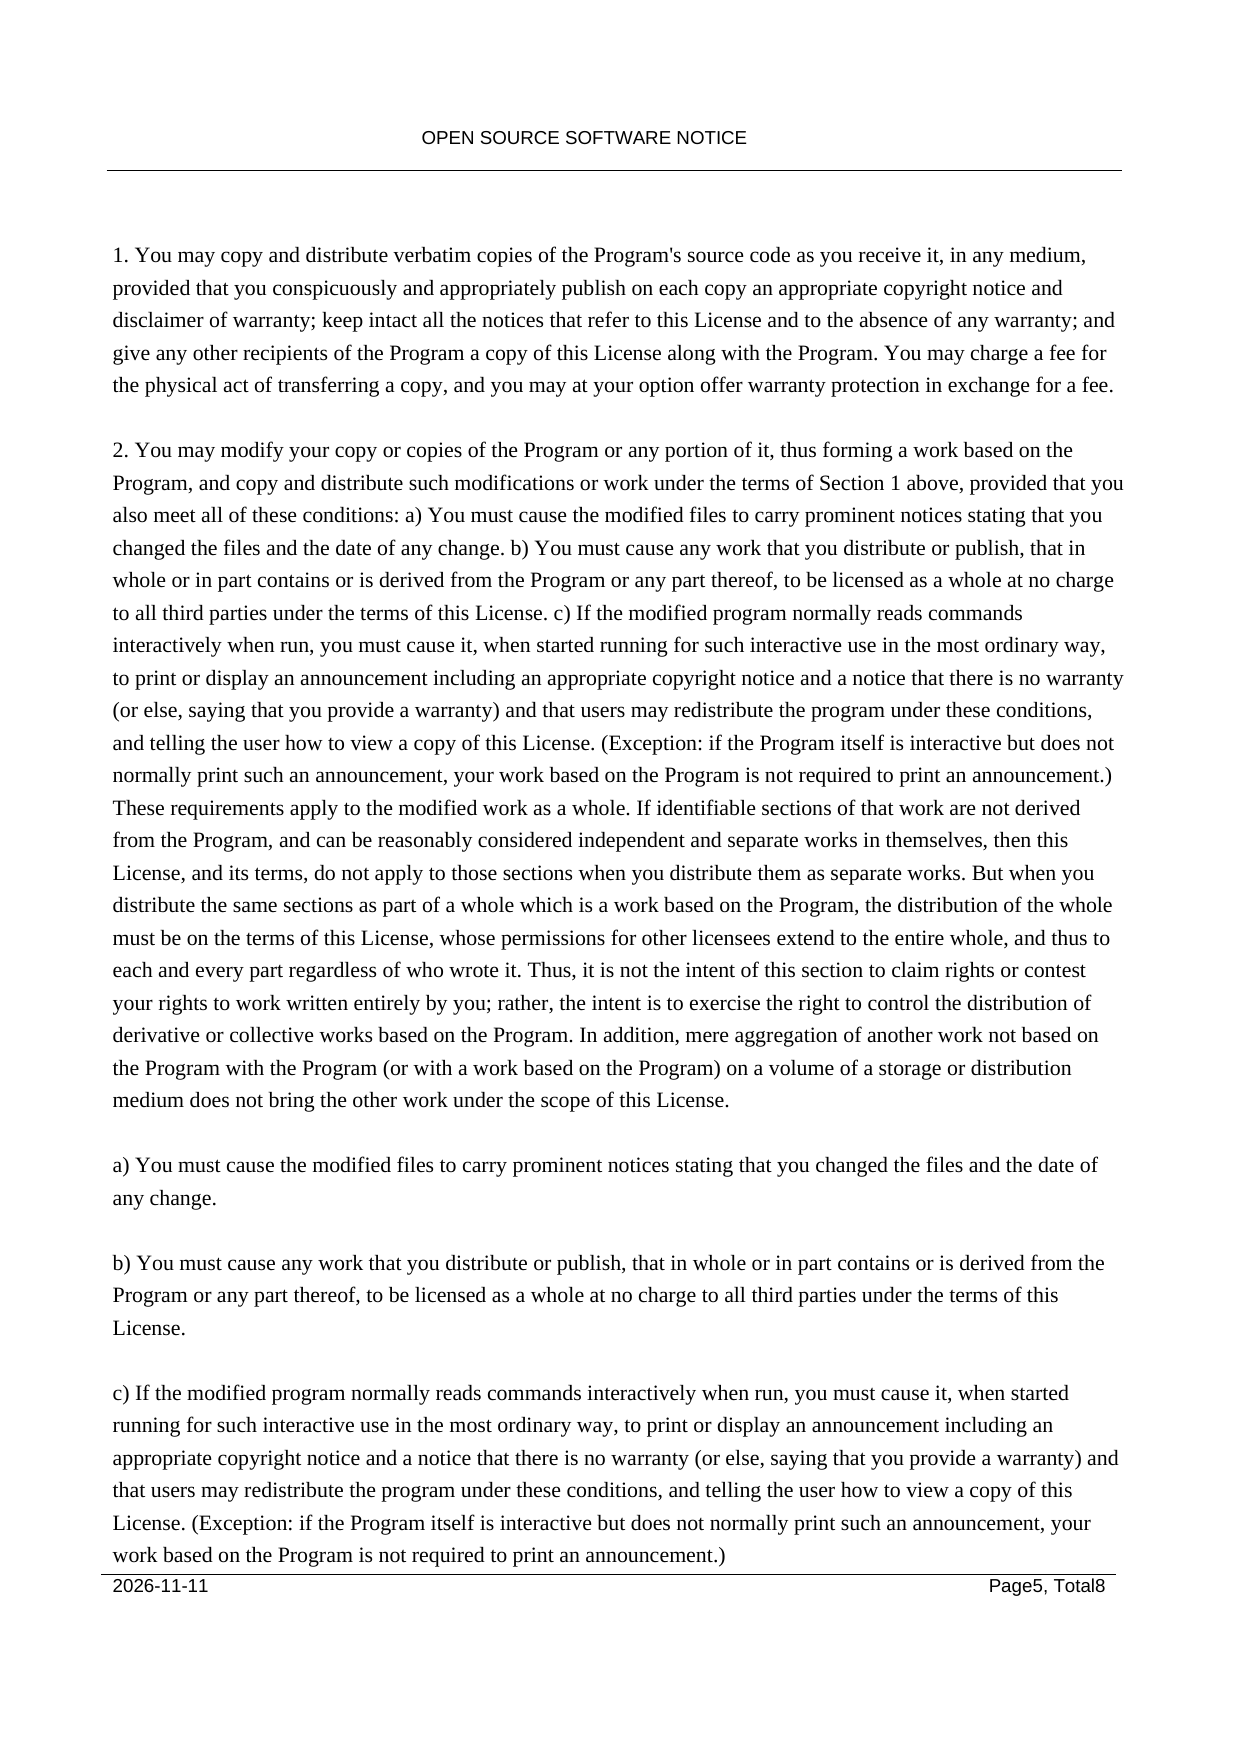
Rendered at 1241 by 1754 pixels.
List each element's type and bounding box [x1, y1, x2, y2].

text [112, 206, 1128, 1571]
